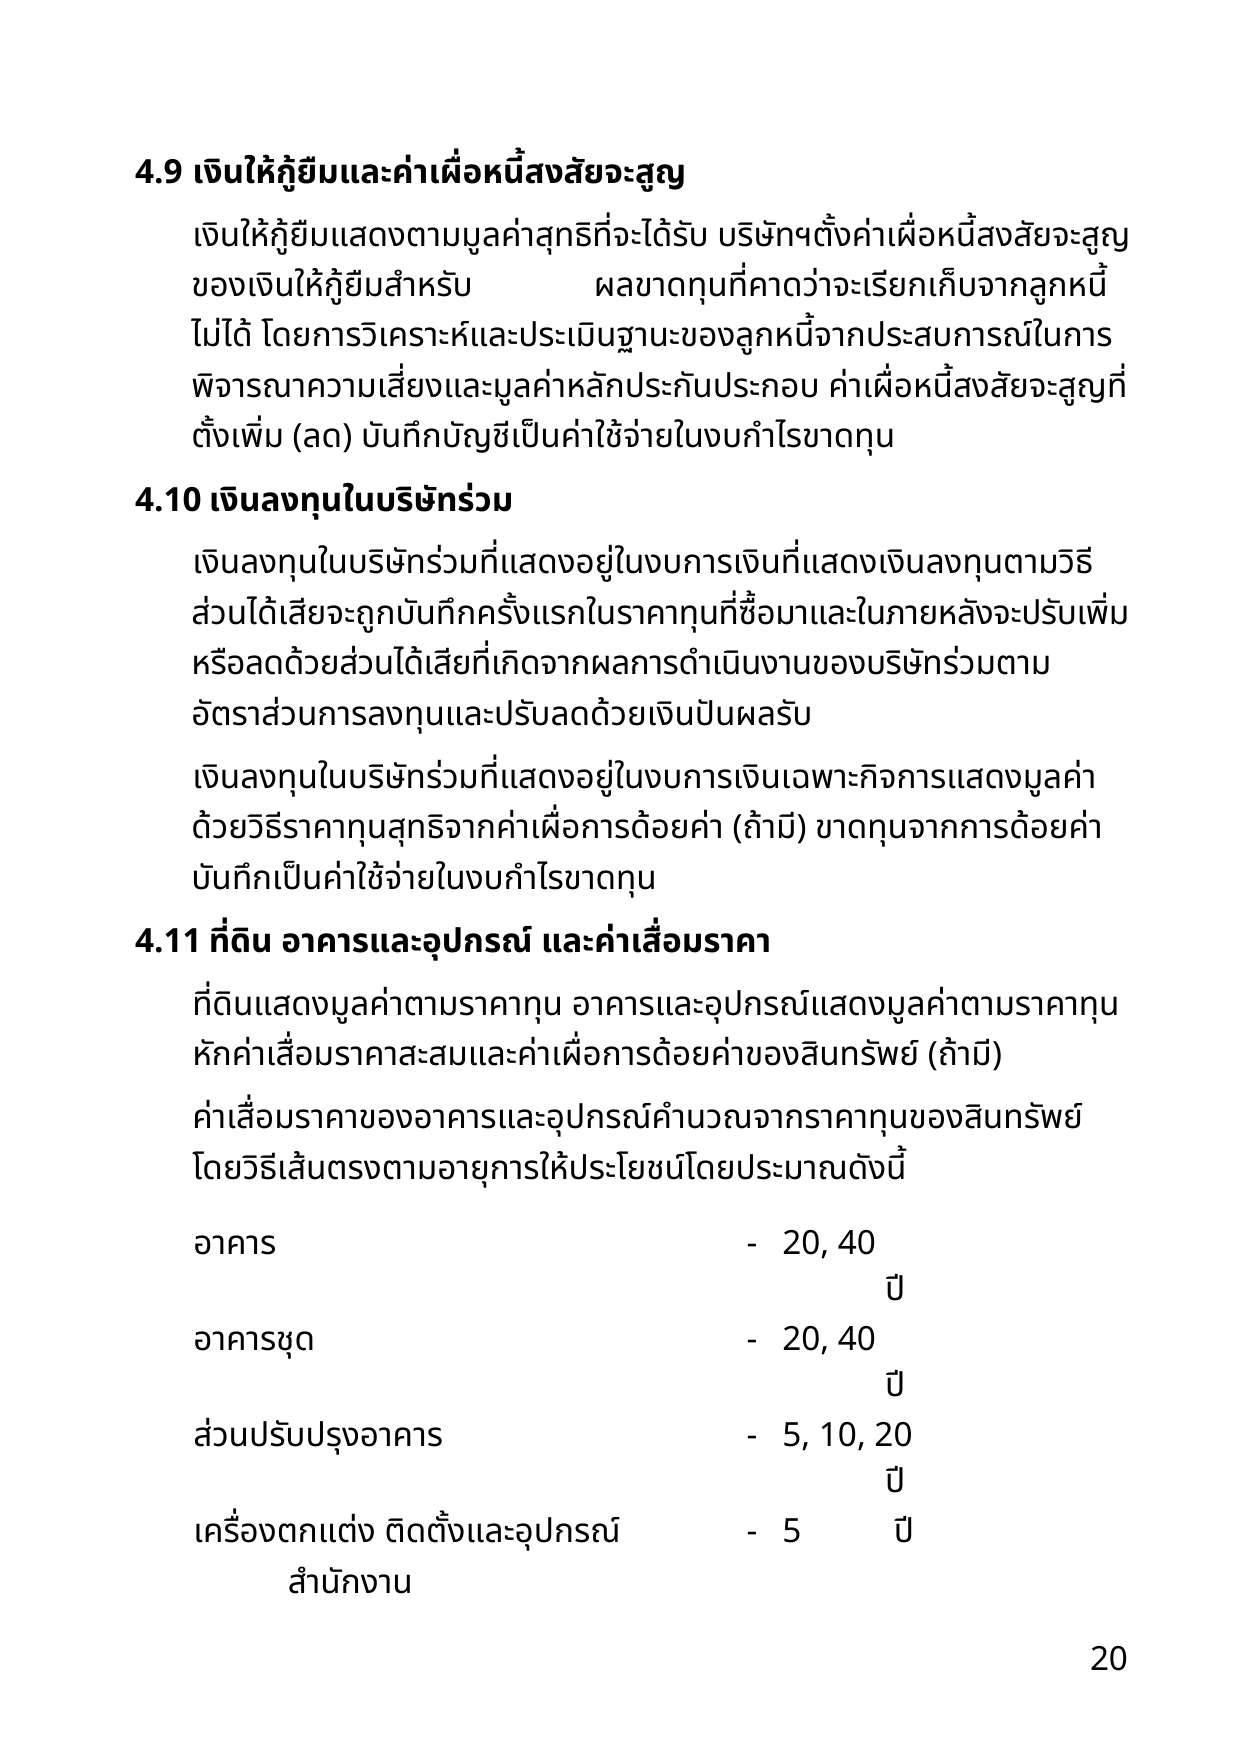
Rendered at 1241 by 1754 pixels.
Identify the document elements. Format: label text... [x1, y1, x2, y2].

text เงินลงทุนในบริษัทร่วมที่แสดงอยู่ในงบการเงินเฉพาะกิจการแสดงมูลค่าด้วยวิธีราคาทุนสุทธิจากค่าเผื่อการด้อยค่า (ถ้ามี) ขาดทุนจากการด้อยค่าบันทึกเป็นค่าใช้จ่ายในงบกำไรขาดทุน [191, 753, 1131, 904]
table_header - 20, 40 ปี [735, 1219, 941, 1315]
table_cell - 5 ปี [735, 1507, 941, 1608]
text 4.11 ที่ดิน อาคารและอุปกรณ์ และค่าเสื่อมราคา [135, 917, 1128, 967]
text 4.9 เงินให้กู้ยืมและค่าเผื่อหนี้สงสัยจะสูญ [135, 147, 1128, 198]
text 4.10 เงินลงทุนในบริษัทร่วม [135, 475, 1128, 526]
text ค่าเสื่อมราคาของอาคารและอุปกรณ์คำนวณจากราคาทุนของสินทรัพย์โดยวิธีเส้นตรงตามอายุการให้ประโยชน์โดยประมาณดังนี้ [192, 1093, 1128, 1194]
text ที่ดินแสดงมูลค่าตามราคาทุน อาคารและอุปกรณ์แสดงมูลค่าตามราคาทุนหักค่าเสื่อมราคาสะสมและค่าเผื่อการด้อยค่าของสินทรัพย์ (ถ้ามี) [135, 980, 1128, 1081]
table_cell ส่วนปรับปรุงอาคาร [182, 1411, 735, 1507]
text เงินลงทุนในบริษัทร่วมที่แสดงอยู่ในงบการเงินที่แสดงเงินลงทุนตามวิธีส่วนได้เสียจะถูกบันทึกครั้งแรกในราคาทุนที่ซื้อมาและในภายหลังจะปรับเพิ่มหรือลดด้วยส่วนได้เสียที่เกิดจากผลการดำเนินงานของบริษัทร่วมตามอัตราส่วนการลงทุนและปรับลดด้วยเงินปันผลรับ [191, 538, 1131, 740]
table_cell เครื่องตกแต่ง ติดตั้งและอุปกรณ์สำนักงาน [182, 1507, 735, 1608]
text เงินให้กู้ยืมแสดงตามมูลค่าสุทธิที่จะได้รับ บริษัทฯตั้งค่าเผื่อหนี้สงสัยจะสูญของเงินให้กู้ยืมสำหรับ ผลขาดทุนที่คาดว่าจะเรียกเก็บจากลูกหนี้ไม่ได้ โดยการวิเคราะห์และประเมินฐานะของลูกหนี้จากประสบการณ์ในการพิจารณาความเสี่ยงและมูลค่าหลักประกันประกอบ ค่าเผื่อหนี้สงสัยจะสูญที่ตั้งเพิ่ม (ลด) บันทึกบัญชีเป็นค่าใช้จ่ายในงบกำไรขาดทุน [191, 211, 1131, 463]
table_cell - 5, 10, 20 ปี [735, 1411, 941, 1507]
table_cell อาคารชุด [182, 1315, 735, 1411]
table_header อาคาร [182, 1219, 735, 1315]
table_cell - 20, 40 ปี [735, 1315, 941, 1411]
